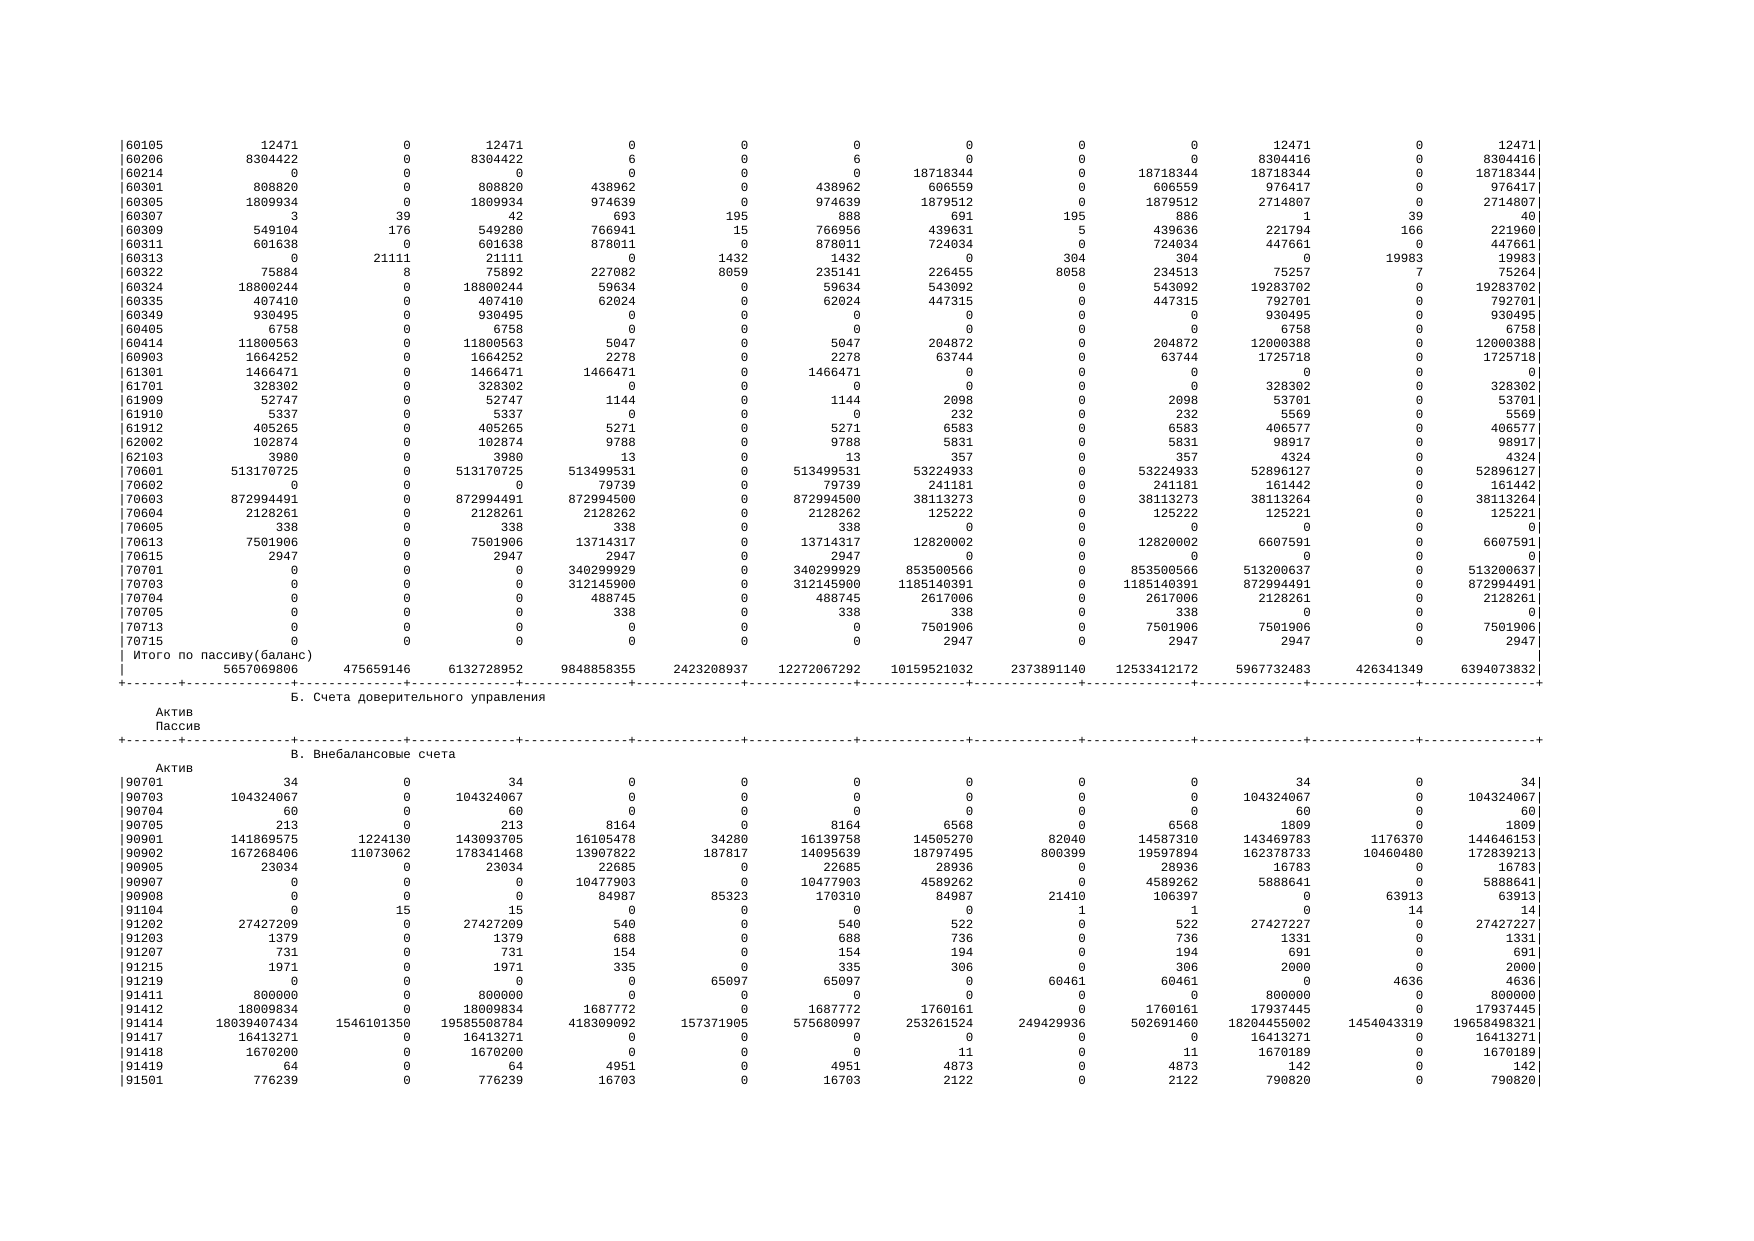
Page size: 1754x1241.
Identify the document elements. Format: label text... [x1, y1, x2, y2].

text |91501 776239 0 776239 16703 0 16703 2122 0 2122 790820 0 790820| [118, 1074, 1636, 1088]
text |60105 12471 0 12471 0 0 0 0 0 0 12471 0 12471| [118, 139, 1636, 153]
text |90907 0 0 0 10477903 0 10477903 4589262 0 4589262 5888641 0 5888641| [118, 876, 1636, 890]
text |91419 64 0 64 4951 0 4951 4873 0 4873 142 0 142| [118, 1060, 1636, 1074]
text |91417 16413271 0 16413271 0 0 0 0 0 0 16413271 0 16413271| [118, 1031, 1636, 1046]
text |60311 601638 0 601638 878011 0 878011 724034 0 724034 447661 0 447661| [118, 238, 1636, 252]
text |60309 549104 176 549280 766941 15 766956 439631 5 439636 221794 166 221960| [118, 224, 1636, 238]
text |91202 27427209 0 27427209 540 0 540 522 0 522 27427227 0 27427227| [118, 918, 1636, 932]
text |62103 3980 0 3980 13 0 13 357 0 357 4324 0 4324| [118, 451, 1636, 465]
text Пассив [118, 720, 1636, 734]
text |70603 872994491 0 872994491 872994500 0 872994500 38113273 0 38113273 38113264 0 38113264| [118, 493, 1636, 507]
text |61912 405265 0 405265 5271 0 5271 6583 0 6583 406577 0 406577| [118, 422, 1636, 436]
text |91414 18039407434 1546101350 19585508784 418309092 157371905 575680997 253261524 249429936 502691460 18204455002 1454043319 19658498321| [118, 1017, 1636, 1031]
text Актив [118, 706, 1636, 720]
text |61909 52747 0 52747 1144 0 1144 2098 0 2098 53701 0 53701| [118, 394, 1636, 408]
text |60214 0 0 0 0 0 0 18718344 0 18718344 18718344 0 18718344| [118, 167, 1636, 181]
text |60307 3 39 42 693 195 888 691 195 886 1 39 40| [118, 210, 1636, 224]
text |60305 1809934 0 1809934 974639 0 974639 1879512 0 1879512 2714807 0 2714807| [118, 196, 1636, 210]
text |90701 34 0 34 0 0 0 0 0 0 34 0 34| [118, 776, 1636, 791]
text |60349 930495 0 930495 0 0 0 0 0 0 930495 0 930495| [118, 309, 1636, 323]
text |60301 808820 0 808820 438962 0 438962 606559 0 606559 976417 0 976417| [118, 181, 1636, 196]
text |90902 167268406 11073062 178341468 13907822 187817 14095639 18797495 800399 19597894 162378733 10460480 172839213| [118, 847, 1636, 861]
text |91411 800000 0 800000 0 0 0 0 0 0 800000 0 800000| [118, 989, 1636, 1003]
text |60414 11800563 0 11800563 5047 0 5047 204872 0 204872 12000388 0 12000388| [118, 337, 1636, 351]
text |61910 5337 0 5337 0 0 0 232 0 232 5569 0 5569| [118, 408, 1636, 422]
text |60322 75884 8 75892 227082 8059 235141 226455 8058 234513 75257 7 75264| [118, 266, 1636, 281]
text |60313 0 21111 21111 0 1432 1432 0 304 304 0 19983 19983| [118, 252, 1636, 266]
text |91412 18009834 0 18009834 1687772 0 1687772 1760161 0 1760161 17937445 0 17937445| [118, 1003, 1636, 1017]
text +-------+--------------+--------------+--------------+--------------+--------------+--------------+--------------+--------------+--------------+--------------+--------------+---------------+ [118, 677, 1636, 691]
text |60206 8304422 0 8304422 6 0 6 0 0 0 8304416 0 8304416| [118, 153, 1636, 167]
text |91203 1379 0 1379 688 0 688 736 0 736 1331 0 1331| [118, 932, 1636, 946]
text |90705 213 0 213 8164 0 8164 6568 0 6568 1809 0 1809| [118, 819, 1636, 833]
text |91418 1670200 0 1670200 0 0 0 11 0 11 1670189 0 1670189| [118, 1046, 1636, 1060]
text |70701 0 0 0 340299929 0 340299929 853500566 0 853500566 513200637 0 513200637| [118, 564, 1636, 578]
text | Итого по пассиву(баланс) | [118, 649, 1636, 663]
text |70715 0 0 0 0 0 0 2947 0 2947 2947 0 2947| [118, 635, 1636, 649]
text |70601 513170725 0 513170725 513499531 0 513499531 53224933 0 53224933 52896127 0 52896127| [118, 465, 1636, 479]
text |90703 104324067 0 104324067 0 0 0 0 0 0 104324067 0 104324067| [118, 791, 1636, 805]
text |90905 23034 0 23034 22685 0 22685 28936 0 28936 16783 0 16783| [118, 861, 1636, 876]
text |90704 60 0 60 0 0 0 0 0 0 60 0 60| [118, 805, 1636, 819]
text |91207 731 0 731 154 0 154 194 0 194 691 0 691| [118, 946, 1636, 961]
text В. Внебалансовые счета [118, 748, 1636, 762]
text |70613 7501906 0 7501906 13714317 0 13714317 12820002 0 12820002 6607591 0 6607591| [118, 536, 1636, 550]
text |70704 0 0 0 488745 0 488745 2617006 0 2617006 2128261 0 2128261| [118, 592, 1636, 606]
text |90901 141869575 1224130 143093705 16105478 34280 16139758 14505270 82040 14587310 143469783 1176370 144646153| [118, 833, 1636, 847]
text |70713 0 0 0 0 0 0 7501906 0 7501906 7501906 0 7501906| [118, 621, 1636, 635]
text |60903 1664252 0 1664252 2278 0 2278 63744 0 63744 1725718 0 1725718| [118, 351, 1636, 366]
text Актив [118, 762, 1636, 776]
text |62002 102874 0 102874 9788 0 9788 5831 0 5831 98917 0 98917| [118, 436, 1636, 451]
text Б. Счета доверительного управления [118, 691, 1636, 706]
text |70615 2947 0 2947 2947 0 2947 0 0 0 0 0 0| [118, 550, 1636, 564]
text |70605 338 0 338 338 0 338 0 0 0 0 0 0| [118, 521, 1636, 536]
text | 5657069806 475659146 6132728952 9848858355 2423208937 12272067292 10159521032 2373891140 12533412172 5967732483 426341349 6394073832| [118, 663, 1636, 677]
text |91215 1971 0 1971 335 0 335 306 0 306 2000 0 2000| [118, 961, 1636, 975]
text |70604 2128261 0 2128261 2128262 0 2128262 125222 0 125222 125221 0 125221| [118, 507, 1636, 521]
text |61701 328302 0 328302 0 0 0 0 0 0 328302 0 328302| [118, 380, 1636, 394]
text |91219 0 0 0 0 65097 65097 0 60461 60461 0 4636 4636| [118, 975, 1636, 989]
text |70705 0 0 0 338 0 338 338 0 338 0 0 0| [118, 606, 1636, 621]
text +-------+--------------+--------------+--------------+--------------+--------------+--------------+--------------+--------------+--------------+--------------+--------------+---------------+ [118, 734, 1636, 748]
text |60405 6758 0 6758 0 0 0 0 0 0 6758 0 6758| [118, 323, 1636, 337]
text |61301 1466471 0 1466471 1466471 0 1466471 0 0 0 0 0 0| [118, 366, 1636, 380]
text |91104 0 15 15 0 0 0 0 1 1 0 14 14| [118, 904, 1636, 918]
text |60324 18800244 0 18800244 59634 0 59634 543092 0 543092 19283702 0 19283702| [118, 281, 1636, 295]
text |70602 0 0 0 79739 0 79739 241181 0 241181 161442 0 161442| [118, 479, 1636, 493]
text |90908 0 0 0 84987 85323 170310 84987 21410 106397 0 63913 63913| [118, 890, 1636, 904]
text |60335 407410 0 407410 62024 0 62024 447315 0 447315 792701 0 792701| [118, 295, 1636, 309]
text |70703 0 0 0 312145900 0 312145900 1185140391 0 1185140391 872994491 0 872994491| [118, 578, 1636, 592]
